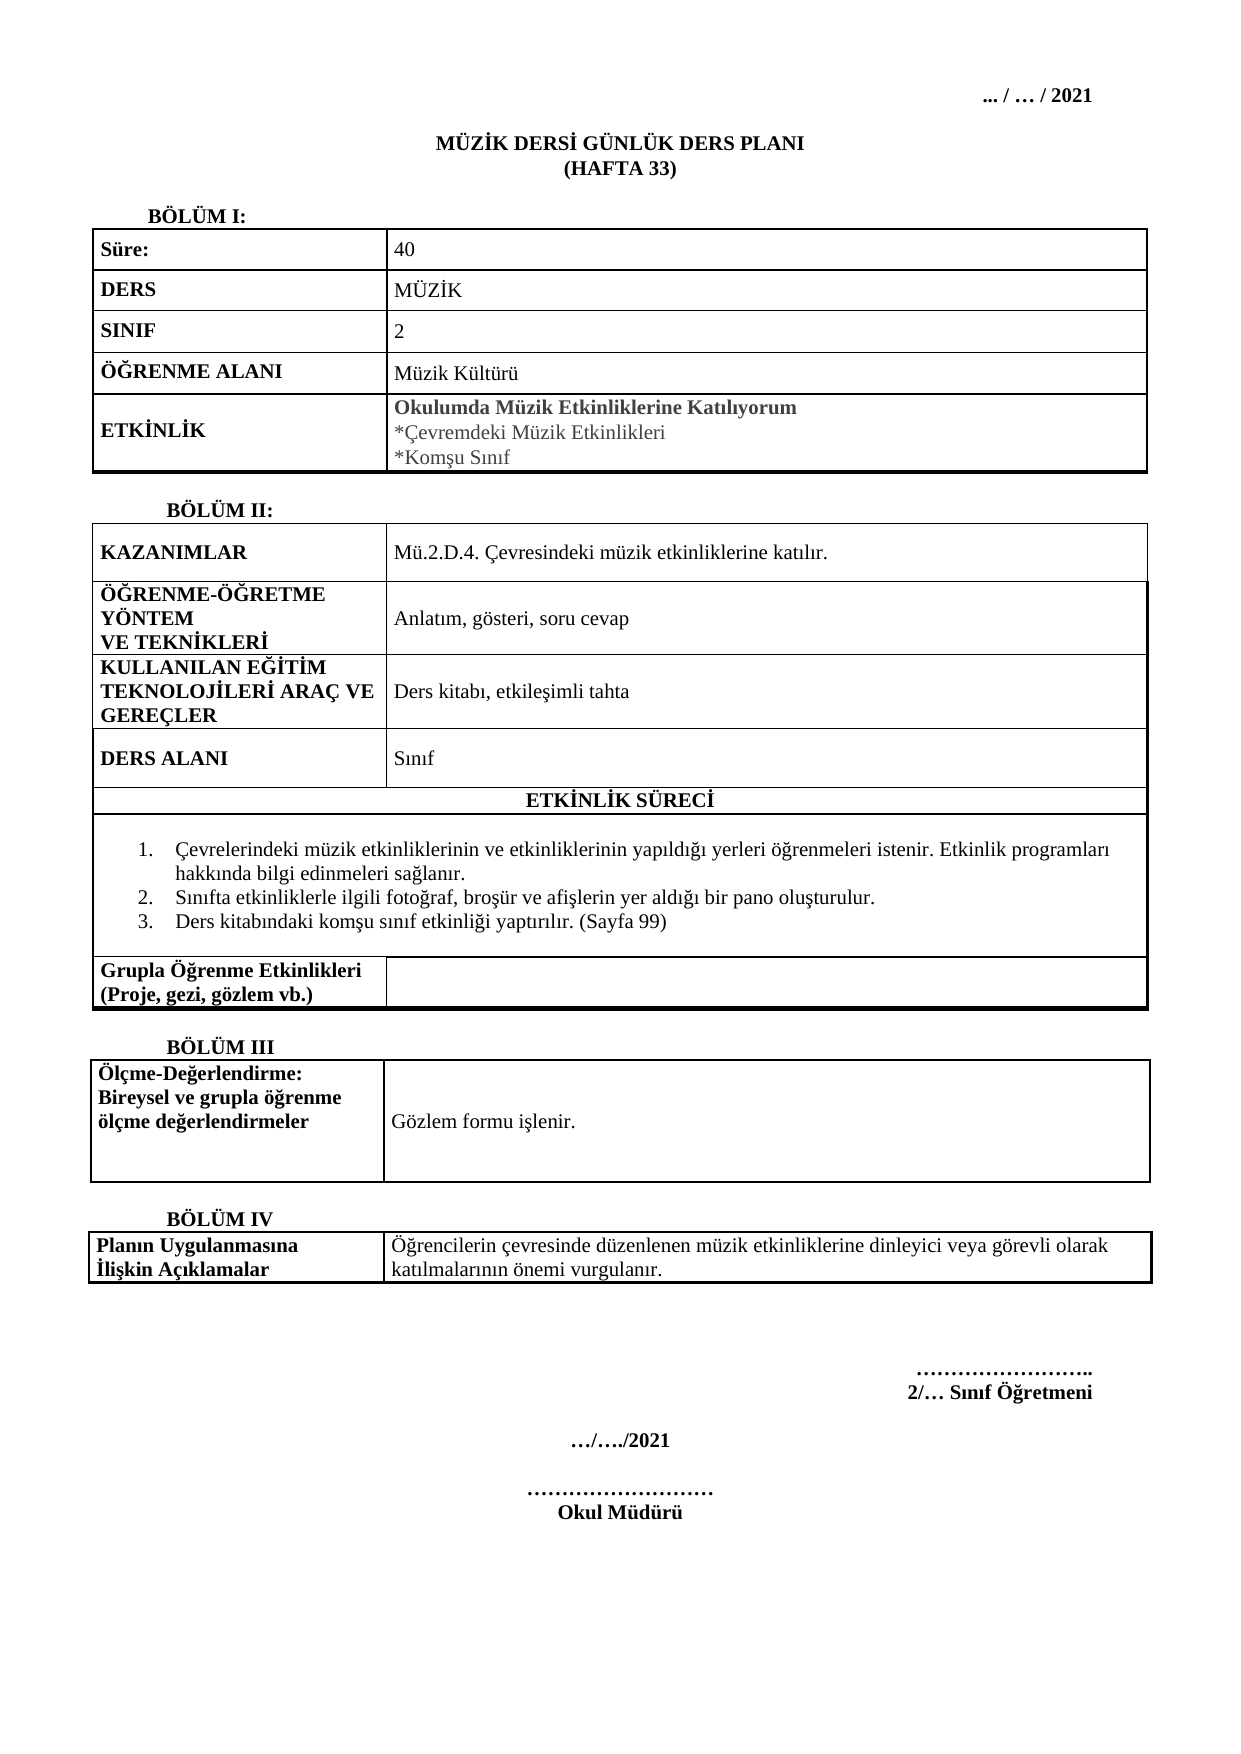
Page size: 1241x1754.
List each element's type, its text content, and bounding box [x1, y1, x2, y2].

text BÖLÜM II: [148, 498, 1093, 522]
table_cell Okulumda Müzik Etkinliklerine Katılıyorum *Çevremdeki Müzik Etkinlikleri *Komşu Sınıf [388, 395, 1146, 469]
table_header Planın Uygulanmasına İlişkin Açıklamalar [90, 1233, 383, 1281]
text 2/… Sınıf Öğretmeni [148, 1380, 1093, 1404]
table_cell DERS [94, 271, 386, 310]
text ... / … / 2021 [148, 83, 1093, 107]
table_cell Müzik Kültürü [388, 353, 1146, 393]
table_header Süre: [94, 230, 386, 269]
subtitle BÖLÜM III [148, 1034, 1093, 1059]
table_header Gözlem formu işlenir. [385, 1061, 1149, 1181]
table_cell [387, 958, 1146, 1006]
table_cell ÖĞRENME-ÖĞRETME YÖNTEM VE TEKNİKLERİ [93, 582, 386, 654]
text Okul Müdürü [148, 1500, 1093, 1524]
table_header Mü.2.D.4. Çevresindeki müzik etkinliklerine katılır. [387, 524, 1147, 581]
table_cell 2 [388, 311, 1146, 352]
table_cell ETKİNLİK SÜRECİ [94, 788, 1146, 812]
table_cell Anlatım, gösteri, soru cevap [387, 582, 1146, 654]
table_cell KULLANILAN EĞİTİM TEKNOLOJİLERİ ARAÇ VE GEREÇLER [93, 655, 386, 727]
table_cell DERS ALANI [94, 729, 386, 787]
table_cell SINIF [94, 311, 386, 352]
text BÖLÜM I: [148, 203, 1093, 228]
table_header 40 [388, 230, 1146, 269]
text …/…./2021 [148, 1428, 1093, 1452]
table_header Ölçme-Değerlendirme: Bireysel ve grupla öğrenme ölçme değerlendirmeler [92, 1061, 383, 1181]
table_header Öğrencilerin çevresinde düzenlenen müzik etkinliklerine dinleyici veya görevli olarak katılmalarının önemi vurgulanır. [385, 1233, 1150, 1281]
table_cell Sınıf [387, 729, 1146, 787]
table_cell MÜZİK [388, 271, 1146, 310]
text …………………….. [148, 1356, 1093, 1380]
text ……………………… [148, 1476, 1093, 1500]
table_cell ETKİNLİK [94, 395, 386, 469]
table_cell Grupla Öğrenme Etkinlikleri (Proje, gezi, gözlem vb.) [94, 957, 386, 1006]
table_cell ÖĞRENME ALANI [94, 353, 386, 393]
table_cell Ders kitabı, etkileşimli tahta [387, 655, 1146, 727]
text (HAFTA 33) [148, 155, 1093, 179]
subtitle BÖLÜM IV [148, 1207, 1093, 1231]
table_cell Çevrelerindeki müzik etkinliklerinin ve etkinliklerinin yapıldığı yerleri öğrenmeleri istenir. Etkinlik programları hakkında bilgi edinmeleri sağlanır. Sınıfta etkinliklerle ilgili fotoğraf, broşür ve afişlerin yer aldığı bir pano oluşturulur. Ders kitabındaki komşu sınıf etkinliği yaptırılır. (Sayfa 99) [94, 815, 1146, 956]
text MÜZİK DERSİ GÜNLÜK DERS PLANI [148, 131, 1093, 155]
table_header KAZANIMLAR [93, 524, 386, 581]
